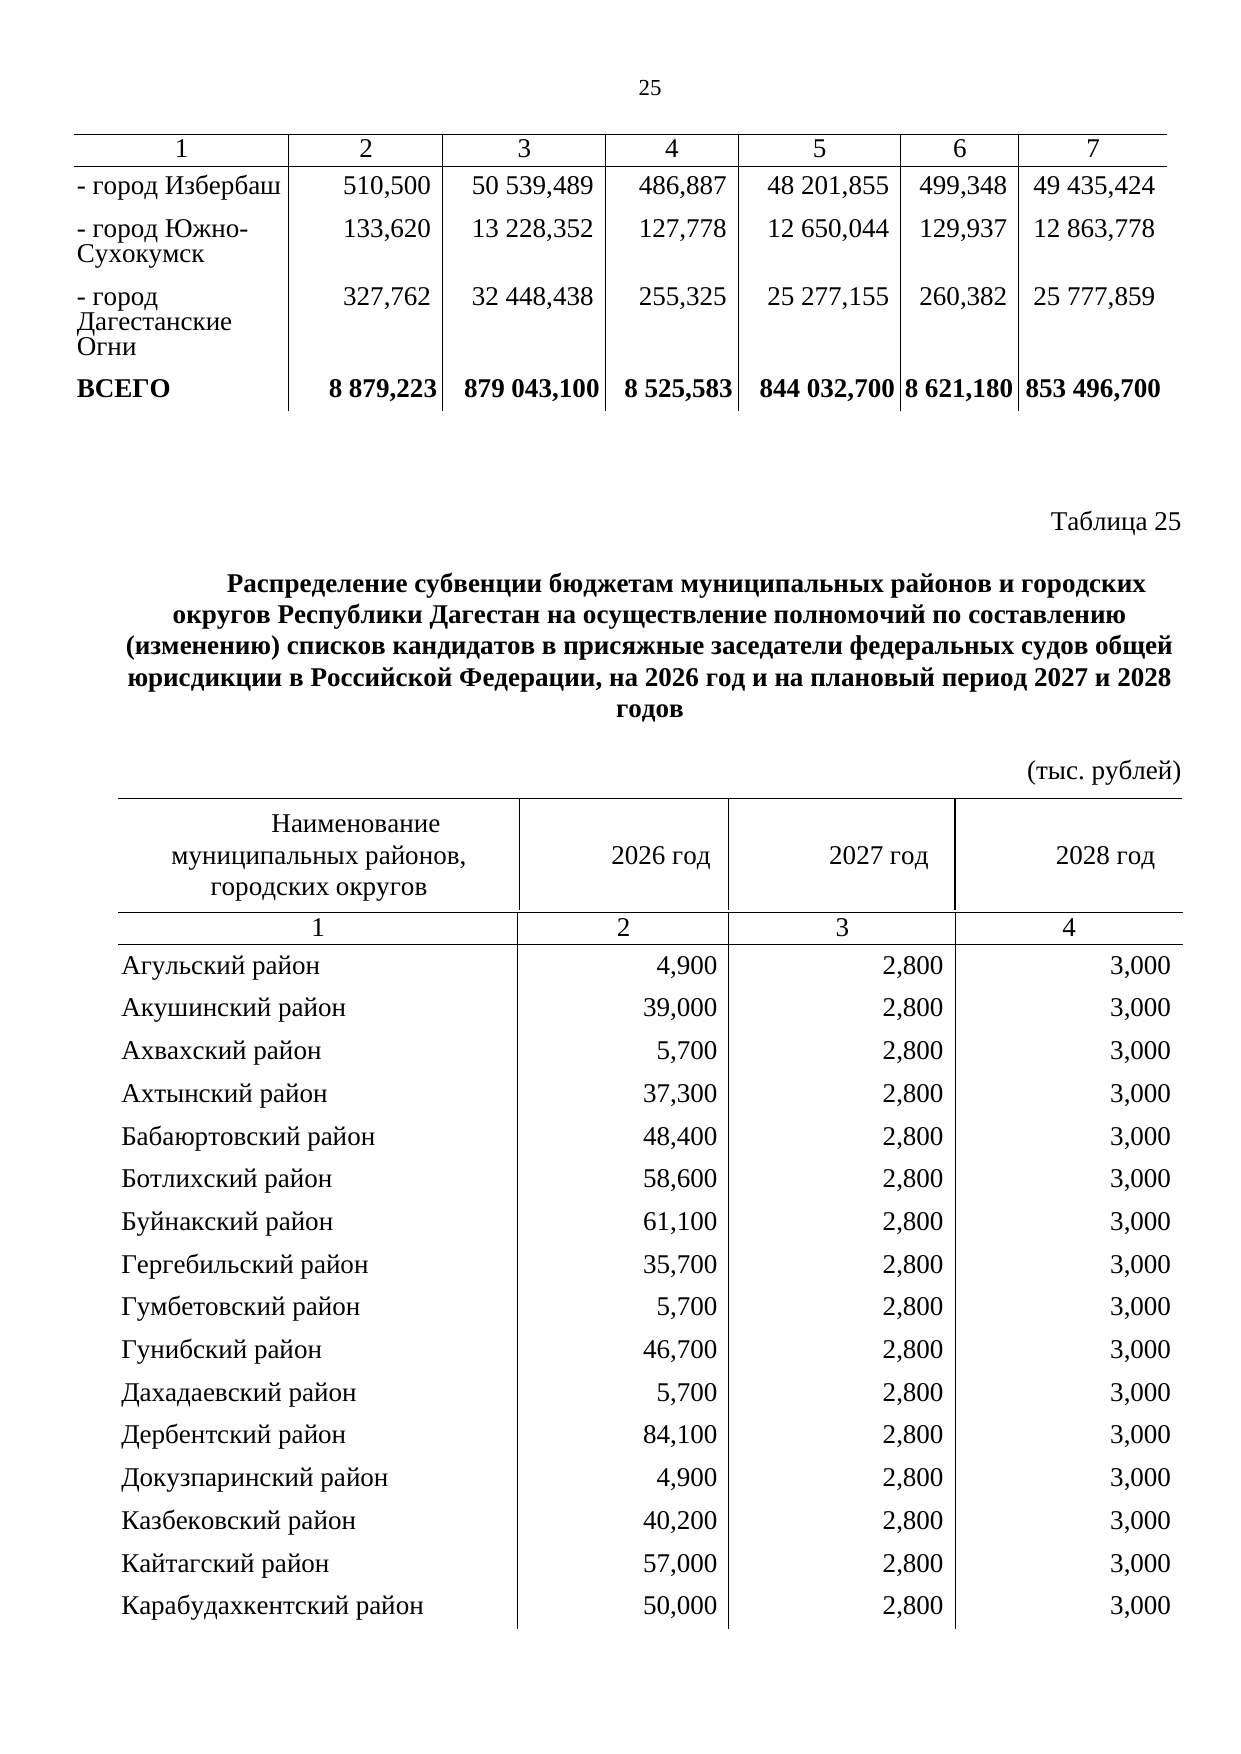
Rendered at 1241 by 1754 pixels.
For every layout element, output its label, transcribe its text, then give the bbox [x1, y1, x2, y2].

table_header 1 [74, 135, 288, 166]
text (тыс. рублей) [118, 754, 1181, 785]
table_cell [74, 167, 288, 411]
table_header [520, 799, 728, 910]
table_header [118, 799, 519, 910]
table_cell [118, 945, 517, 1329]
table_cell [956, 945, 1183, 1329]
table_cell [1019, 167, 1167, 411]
text Распределение субвенции бюджетам муниципальных районов и городских округов Республики Дагестан на осуществление полномочий по составлению (изменению) списков кандидатов в присяжные заседатели федеральных судов общей юрисдикции в Российской Федерации, на 2026 год и на плановый период 2027 и 2028 годов [118, 567, 1181, 723]
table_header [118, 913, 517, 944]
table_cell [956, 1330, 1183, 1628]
table_header 4 [606, 135, 738, 166]
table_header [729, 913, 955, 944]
table_header 6 [901, 135, 1018, 166]
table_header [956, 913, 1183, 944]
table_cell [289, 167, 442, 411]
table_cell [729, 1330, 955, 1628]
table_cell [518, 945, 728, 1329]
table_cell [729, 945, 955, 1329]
text Таблица 25 [118, 505, 1181, 536]
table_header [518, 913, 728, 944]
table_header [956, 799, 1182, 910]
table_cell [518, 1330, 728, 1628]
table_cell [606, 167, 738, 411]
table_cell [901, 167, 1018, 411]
table_header 5 [739, 135, 900, 166]
table_header 2 [289, 135, 442, 166]
table_header 3 [443, 135, 605, 166]
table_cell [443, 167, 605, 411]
table_header 7 [1019, 135, 1167, 166]
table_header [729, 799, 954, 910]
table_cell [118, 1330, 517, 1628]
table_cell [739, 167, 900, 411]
